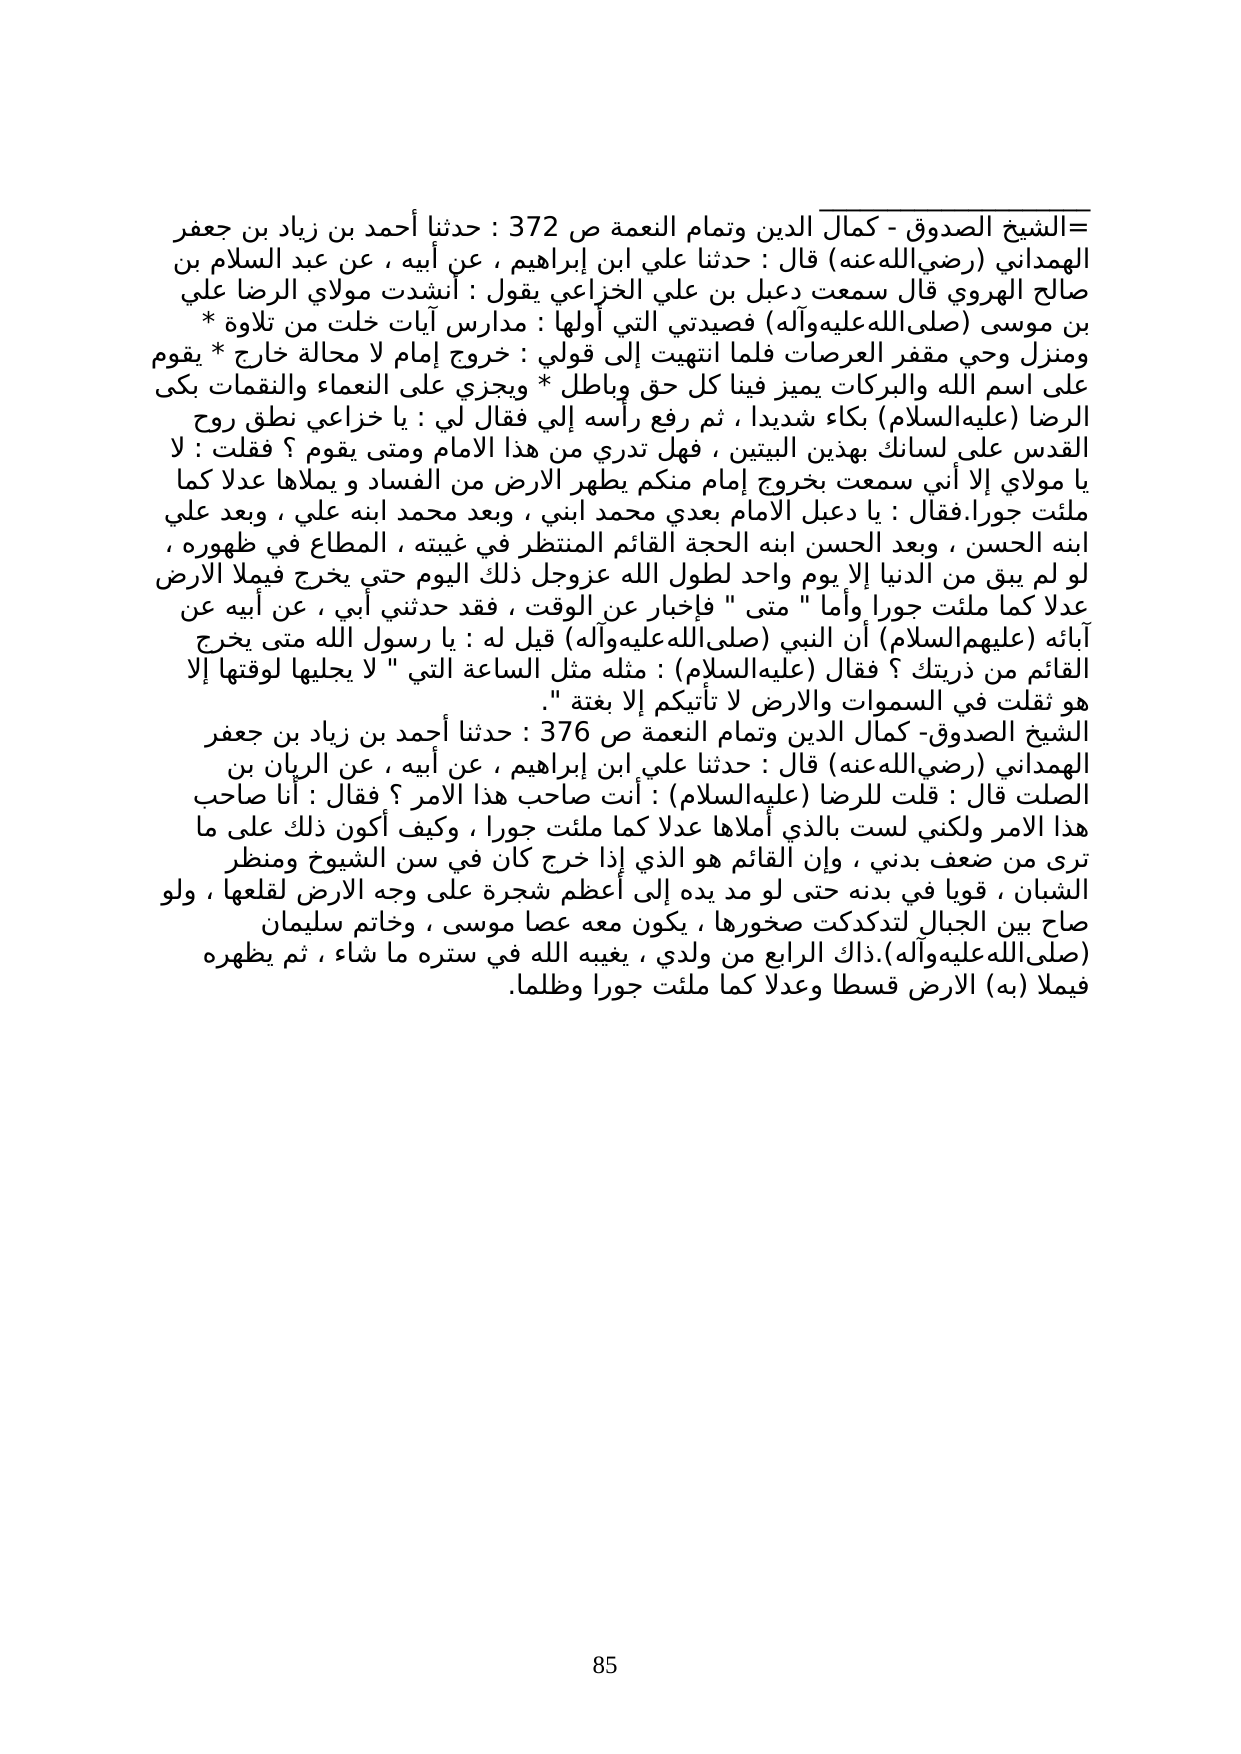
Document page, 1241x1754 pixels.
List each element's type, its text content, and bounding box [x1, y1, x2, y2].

text ____________________ [150, 180, 1090, 212]
text =الشيخ الصدوق - كمال الدين وتمام النعمة ص 372 : حدثنا أحمد بن زياد بن جعفر الهمداني (رضي‌الله‌عنه) قال : حدثنا علي ابن إبراهيم ، عن أبيه ، عن عبد السلام بن صالح الهروي قال سمعت دعبل بن علي الخزاعي يقول : أنشدت مولاي الرضا علي بن موسى (صلى‌الله‌عليه‌وآله) فصيدتي التي أولها : مدارس آيات خلت من تلاوة * ومنزل وحي مقفر العرصات فلما انتهيت إلى قولي : خروج إمام لا محالة خارج * يقوم على اسم الله والبركات يميز فينا كل حق وباطل * ويجزي على النعماء والنقمات بكى الرضا (عليه‌السلام) بكاء شديدا ، ثم رفع رأسه إلي فقال لي : يا خزاعي نطق روح القدس على لسانك بهذين البيتين ، فهل تدري من هذا الامام ومتى يقوم ؟ فقلت : لا يا مولاي إلا أني سمعت بخروج إمام منكم يطهر الارض من الفساد و يملاها عدلا كما ملئت جورا.فقال : يا دعبل الامام بعدي محمد ابني ، وبعد محمد ابنه علي ، وبعد علي ابنه الحسن ، وبعد الحسن ابنه الحجة القائم المنتظر في غيبته ، المطاع في ظهوره ، لو لم يبق من الدنيا إلا يوم واحد لطول الله عزوجل ذلك اليوم حتى يخرج فيملا الارض عدلا كما ملئت جورا وأما " متى " فإخبار عن الوقت ، فقد حدثني أبي ، عن أبيه عن آبائه (عليهم‌السلام) أن النبي (صلى‌الله‌عليه‌وآله) قيل له : يا رسول الله متى يخرج القائم من ذريتك ؟ فقال (عليه‌السلام) : مثله مثل الساعة التي " لا يجليها لوقتها إلا هو ثقلت في السموات والارض لا تأتيكم إلا بغتة ". [150, 212, 1090, 717]
text الشيخ الصدوق- كمال الدين وتمام النعمة ص 376 : حدثنا أحمد بن زياد بن جعفر الهمداني (رضي‌الله‌عنه) قال : حدثنا علي ابن إبراهيم ، عن أبيه ، عن الريان بن الصلت قال : قلت للرضا (عليه‌السلام) : أنت صاحب هذا الامر ؟ فقال : أنا صاحب هذا الامر ولكني لست بالذي أملاها عدلا كما ملئت جورا ، وكيف أكون ذلك على ما ترى من ضعف بدني ، وإن القائم هو الذي إذا خرج كان في سن الشيوخ ومنظر الشبان ، قويا في بدنه حتى لو مد يده إلى أعظم شجرة على وجه الارض لقلعها ، ولو صاح بين الجبال لتدكدكت صخورها ، يكون معه عصا موسى ، وخاتم سليمان (صلى‌الله‌عليه‌وآله).ذاك الرابع من ولدي ، يغيبه الله في ستره ما شاء ، ثم يظهره فيملا (به) الارض قسطا وعدلا كما ملئت جورا وظلما. [150, 717, 1090, 1001]
